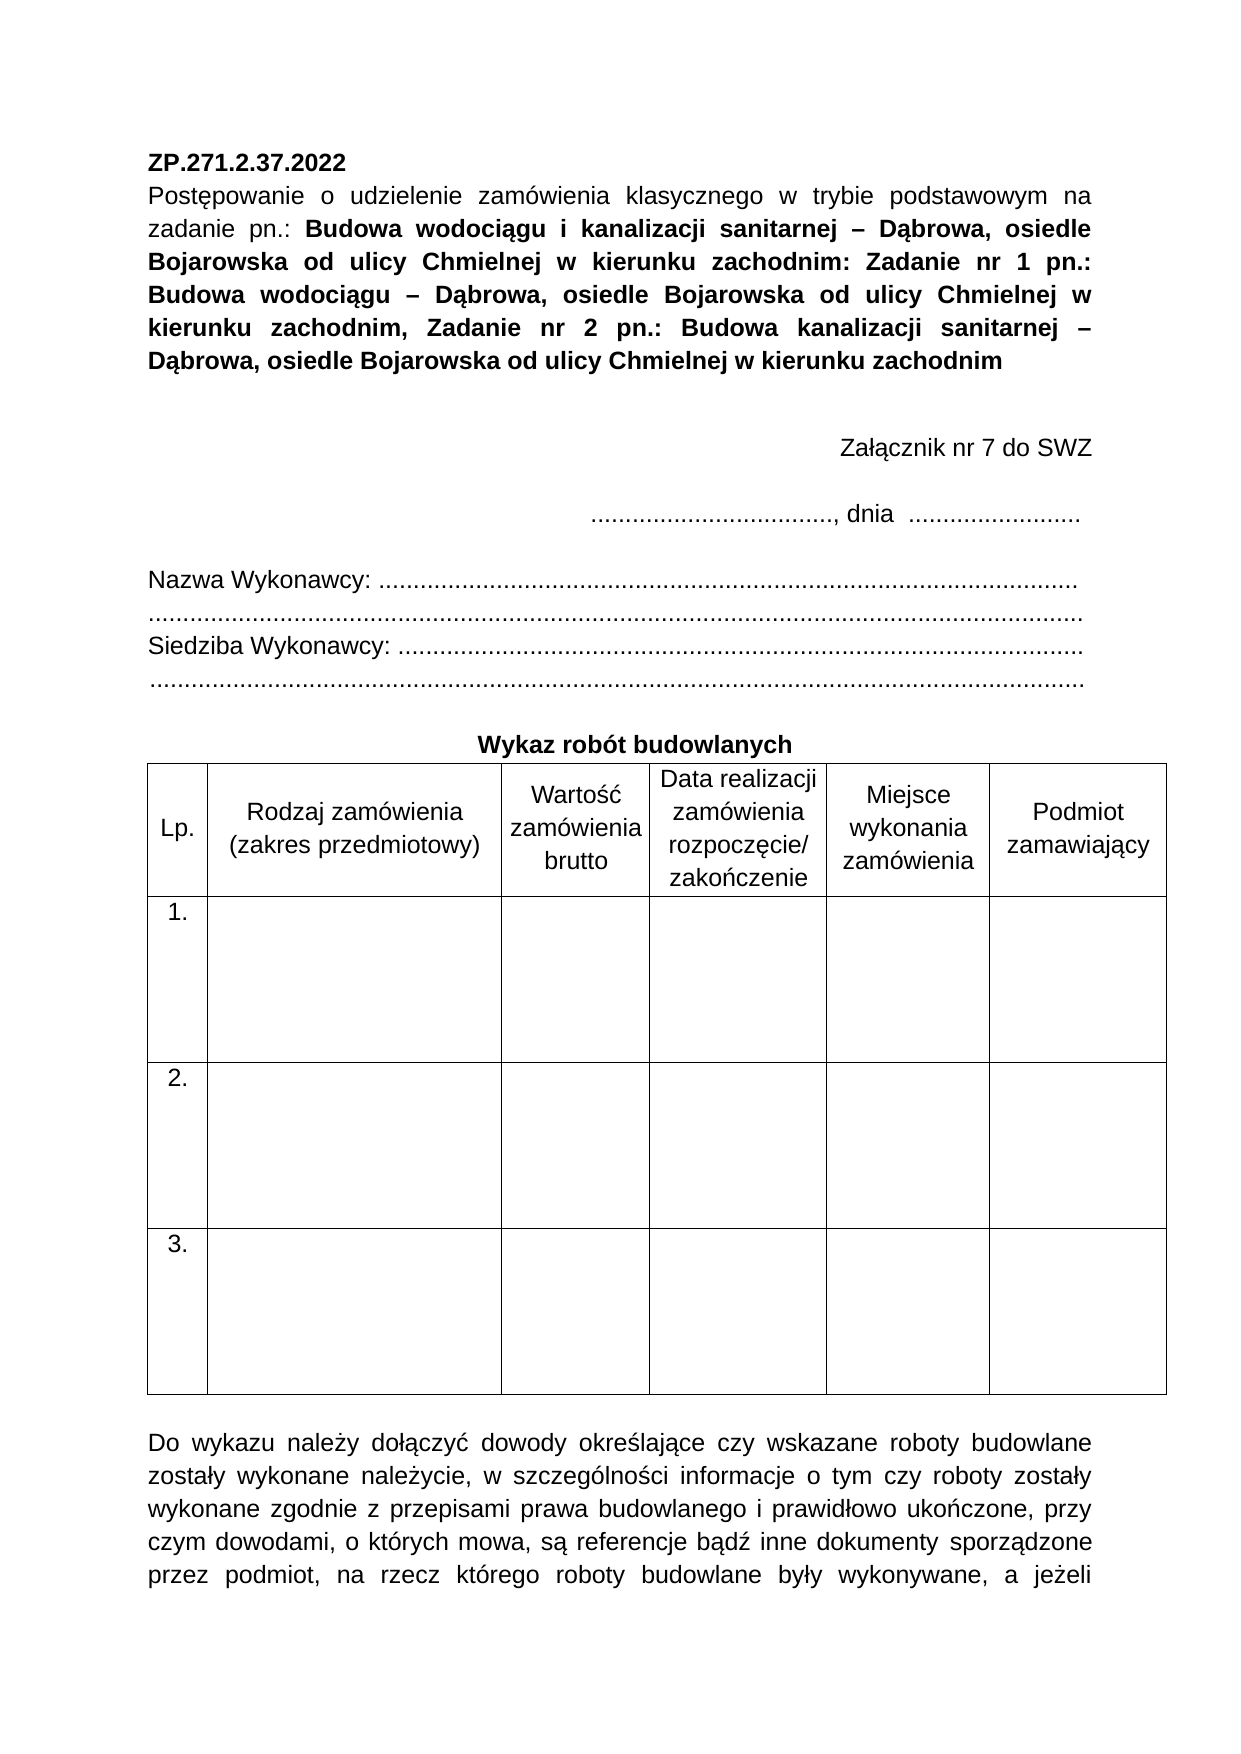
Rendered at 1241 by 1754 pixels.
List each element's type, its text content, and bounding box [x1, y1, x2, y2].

text Siedziba Wykonawcy: ................................................................................................... [148, 631, 1093, 659]
table_cell [650, 897, 826, 1062]
table_cell [502, 897, 649, 1062]
table_header Rodzaj zamówienia (zakres przedmiotowy) [208, 764, 501, 896]
table_header Podmiot zamawiający [990, 764, 1166, 896]
table_cell [827, 1063, 989, 1228]
table_cell 3. [148, 1229, 207, 1394]
table_header Lp. [148, 764, 207, 896]
table_cell 2. [148, 1063, 207, 1228]
text Wykaz robót budowlanych [148, 730, 1123, 758]
table_header Wartość zamówienia brutto [502, 764, 649, 896]
table_cell [650, 1063, 826, 1228]
table_cell [990, 897, 1166, 1062]
table_cell [827, 897, 989, 1062]
text Nazwa Wykonawcy: ..................................................................................................... [148, 565, 1093, 593]
text ZP.271.2.37.2022 [148, 148, 1093, 176]
table_cell [990, 1063, 1166, 1228]
table_cell [502, 1063, 649, 1228]
table_cell [827, 1229, 989, 1394]
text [148, 1428, 1093, 1589]
text Załącznik nr 7 do SWZ [148, 433, 1093, 461]
table_cell [208, 897, 501, 1062]
table_header Data realizacji zamówienia rozpoczęcie/ zakończenie [650, 764, 826, 896]
text Postępowanie o udzielenie zamówienia klasycznego w trybie podstawowym na zadanie pn.: Budowa wodociągu i kanalizacji sanitarnej – Dąbrowa, osiedle Bojarowska od ulicy Chmielnej w kierunku zachodnim: Zadanie nr 1 pn.: Budowa wodociągu – Dąbrowa, osiedle Bojarowska od ulicy Chmielnej w kierunku zachodnim, Zadanie nr 2 pn.: Budowa kanalizacji sanitarnej – Dąbrowa, osiedle Bojarowska od ulicy Chmielnej w kierunku zachodnim [148, 181, 1093, 374]
text ..................................., dnia ......................... [148, 499, 1093, 527]
table_cell [502, 1229, 649, 1394]
table_header Miejsce wykonania zamówienia [827, 764, 989, 896]
table_cell 1. [148, 897, 207, 1062]
table_cell [990, 1229, 1166, 1394]
text ....................................................................................................................................... [148, 598, 1093, 626]
text ....................................................................................................................................... [149, 664, 1093, 692]
table_cell [650, 1229, 826, 1394]
table_cell [208, 1229, 501, 1394]
table_cell [208, 1063, 501, 1228]
